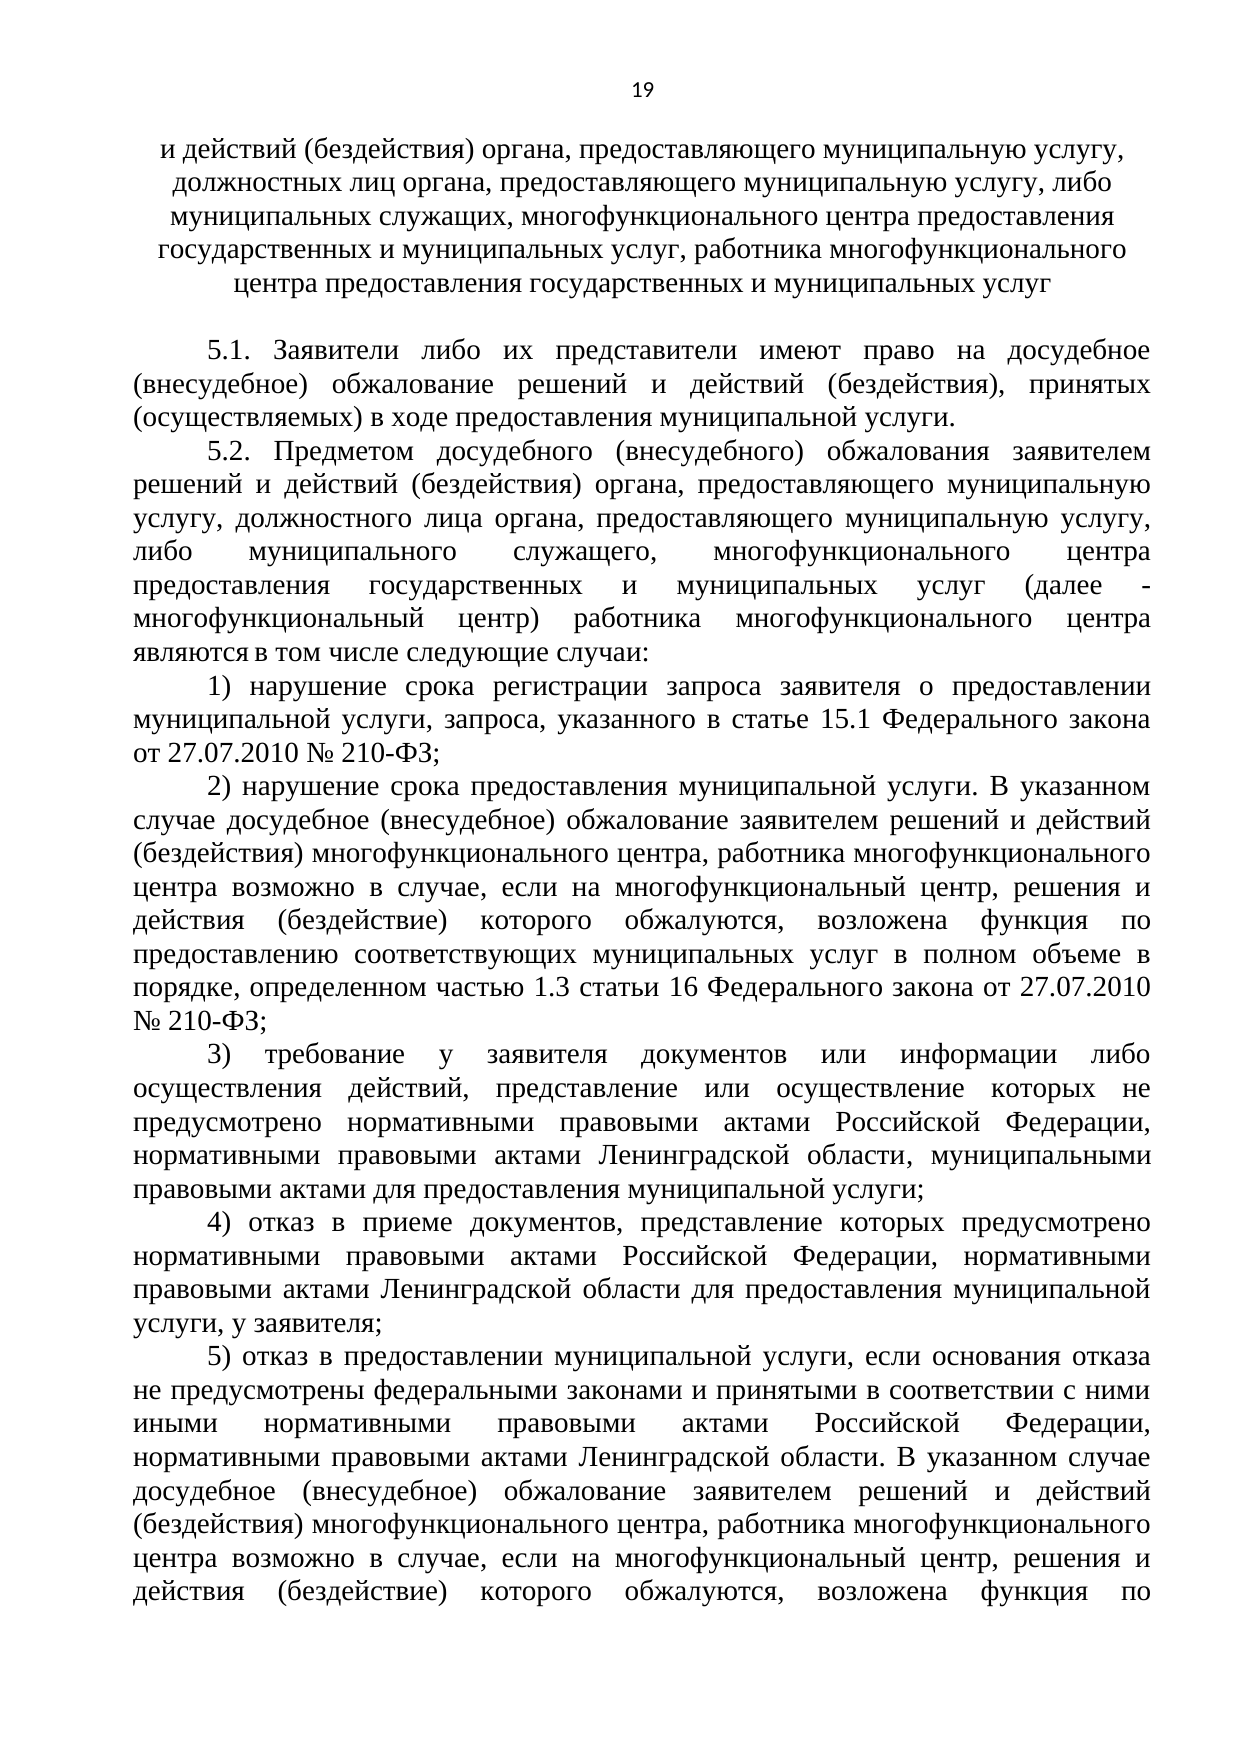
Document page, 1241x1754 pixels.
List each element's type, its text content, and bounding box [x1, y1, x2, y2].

text 2) нарушение срока предоставления муниципальной услуги. В указанном случае досудебное (внесудебное) обжалование заявителем решений и действий (бездействия) многофункционального центра, работника многофункционального центра возможно в случае, если на многофункциональный центр, решения и действия (бездействие) которого обжалуются, возложена функция по предоставлению соответствующих муниципальных услуг в полном объеме в порядке, определенном частью 1.3 статьи 16 Федерального закона от 27.07.2010 № 210-ФЗ; [133, 768, 1152, 1037]
text 5.1. Заявители либо их представители имеют право на досудебное (внесудебное) обжалование решений и действий (бездействия), принятых (осуществляемых) в ходе предоставления муниципальной услуги. [133, 332, 1152, 433]
text 4) отказ в приеме документов, представление которых предусмотрено нормативными правовыми актами Российской Федерации, нормативными правовыми актами Ленинградской области для предоставления муниципальной услуги, у заявителя; [133, 1204, 1152, 1338]
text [133, 1338, 1152, 1607]
text и действий (бездействия) органа, предоставляющего муниципальную услугу, должностных лиц органа, предоставляющего муниципальную услугу, либо муниципальных служащих, многофункционального центра предоставления государственных и муниципальных услуг, работника многофункционального центра предоставления государственных и муниципальных услуг [133, 131, 1152, 299]
text 1) нарушение срока регистрации запроса заявителя о предоставлении муниципальной услуги, запроса, указанного в статье 15.1 Федерального закона от 27.07.2010 № 210-ФЗ; [133, 668, 1152, 768]
text 5.2. Предметом досудебного (внесудебного) обжалования заявителем решений и действий (бездействия) органа, предоставляющего муниципальную услугу, должностного лица органа, предоставляющего муниципальную услугу, либо муниципального служащего, многофункционального центра предоставления государственных и муниципальных услуг (далее - многофункциональный центр) работника многофункционального центра являются в том числе следующие случаи: [133, 433, 1152, 668]
text 3) требование у заявителя документов или информации либо осуществления действий, представление или осуществление которых не предусмотрено нормативными правовыми актами Российской Федерации, нормативными правовыми актами Ленинградской области, муниципальными правовыми актами для предоставления муниципальной услуги; [133, 1037, 1152, 1204]
